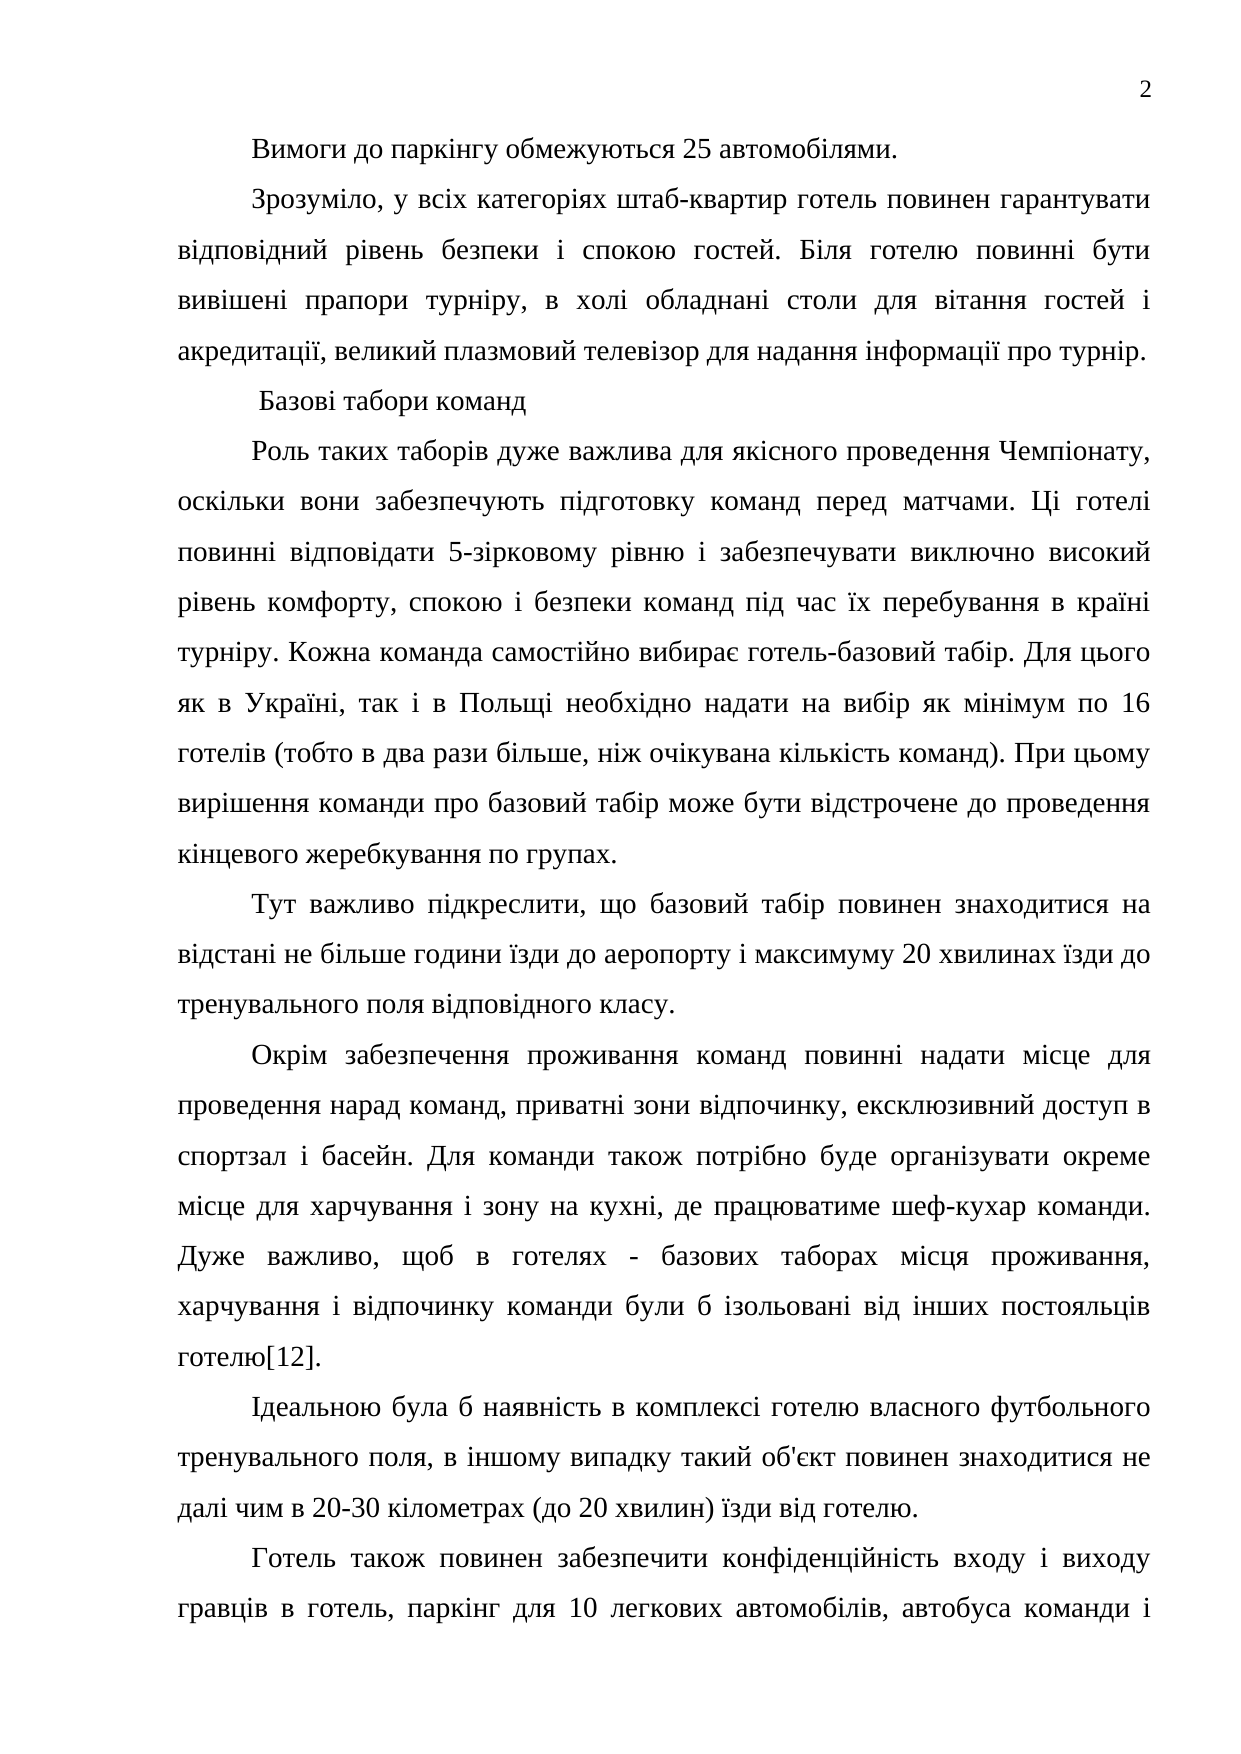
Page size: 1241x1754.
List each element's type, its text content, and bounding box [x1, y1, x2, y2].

text Ідеальною була б наявність в комплексі готелю власного футбольного тренувального поля, в іншому випадку такий об'єкт повинен знаходитися не далі чим в 20-30 кілометрах (до 20 хвилин) їзди від готелю. [177, 1389, 1152, 1523]
text Окрім забезпечення проживання команд повинні надати місце для проведення нарад команд, приватні зони відпочинку, ексклюзивний доступ в спортзал і басейн. Для команди також потрібно буде організувати окреме місце для харчування і зону на кухні, де працюватиме шеф-кухар команди. Дуже важливо, щоб в готелях - базових таборах місця проживання, харчування і відпочинку команди були б ізольовані від інших постояльців готелю[12]. [177, 1037, 1152, 1372]
text Зрозуміло, у всіх категоріях штаб-квартир готель повинен гарантувати відповідний рівень безпеки і спокою гостей. Біля готелю повинні бути вивішені прапори турніру, в холі обладнані столи для вітання гостей і акредитації, великий плазмовий телевізор для надання інформації про турнір. [177, 182, 1152, 366]
text Тут важливо підкреслити, що базовий табір повинен знаходитися на відстані не більше години їзди до аеропорту і максимуму 20 хвилинах їзди до тренувального поля відповідного класу. [177, 886, 1152, 1020]
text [177, 1540, 1152, 1624]
text Базові табори команд [177, 383, 1152, 416]
text Вимоги до паркінгу обмежуються 25 автомобілями. [177, 131, 1152, 165]
text Роль таких таборів дуже важлива для якісного проведення Чемпіонату, оскільки вони забезпечують підготовку команд перед матчами. Ці готелі повинні відповідати 5-зірковому рівню і забезпечувати виключно високий рівень комфорту, спокою і безпеки команд під час їх перебування в країні турніру. Кожна команда самостійно вибирає готель-базовий табір. Для цього як в Україні, так і в Польщі необхідно надати на вибір як мінімум по 16 готелів (тобто в два рази більше, ніж очікувана кількість команд). При цьому вирішення команди про базовий табір може бути відстрочене до проведення кінцевого жеребкування по групах. [177, 433, 1152, 869]
